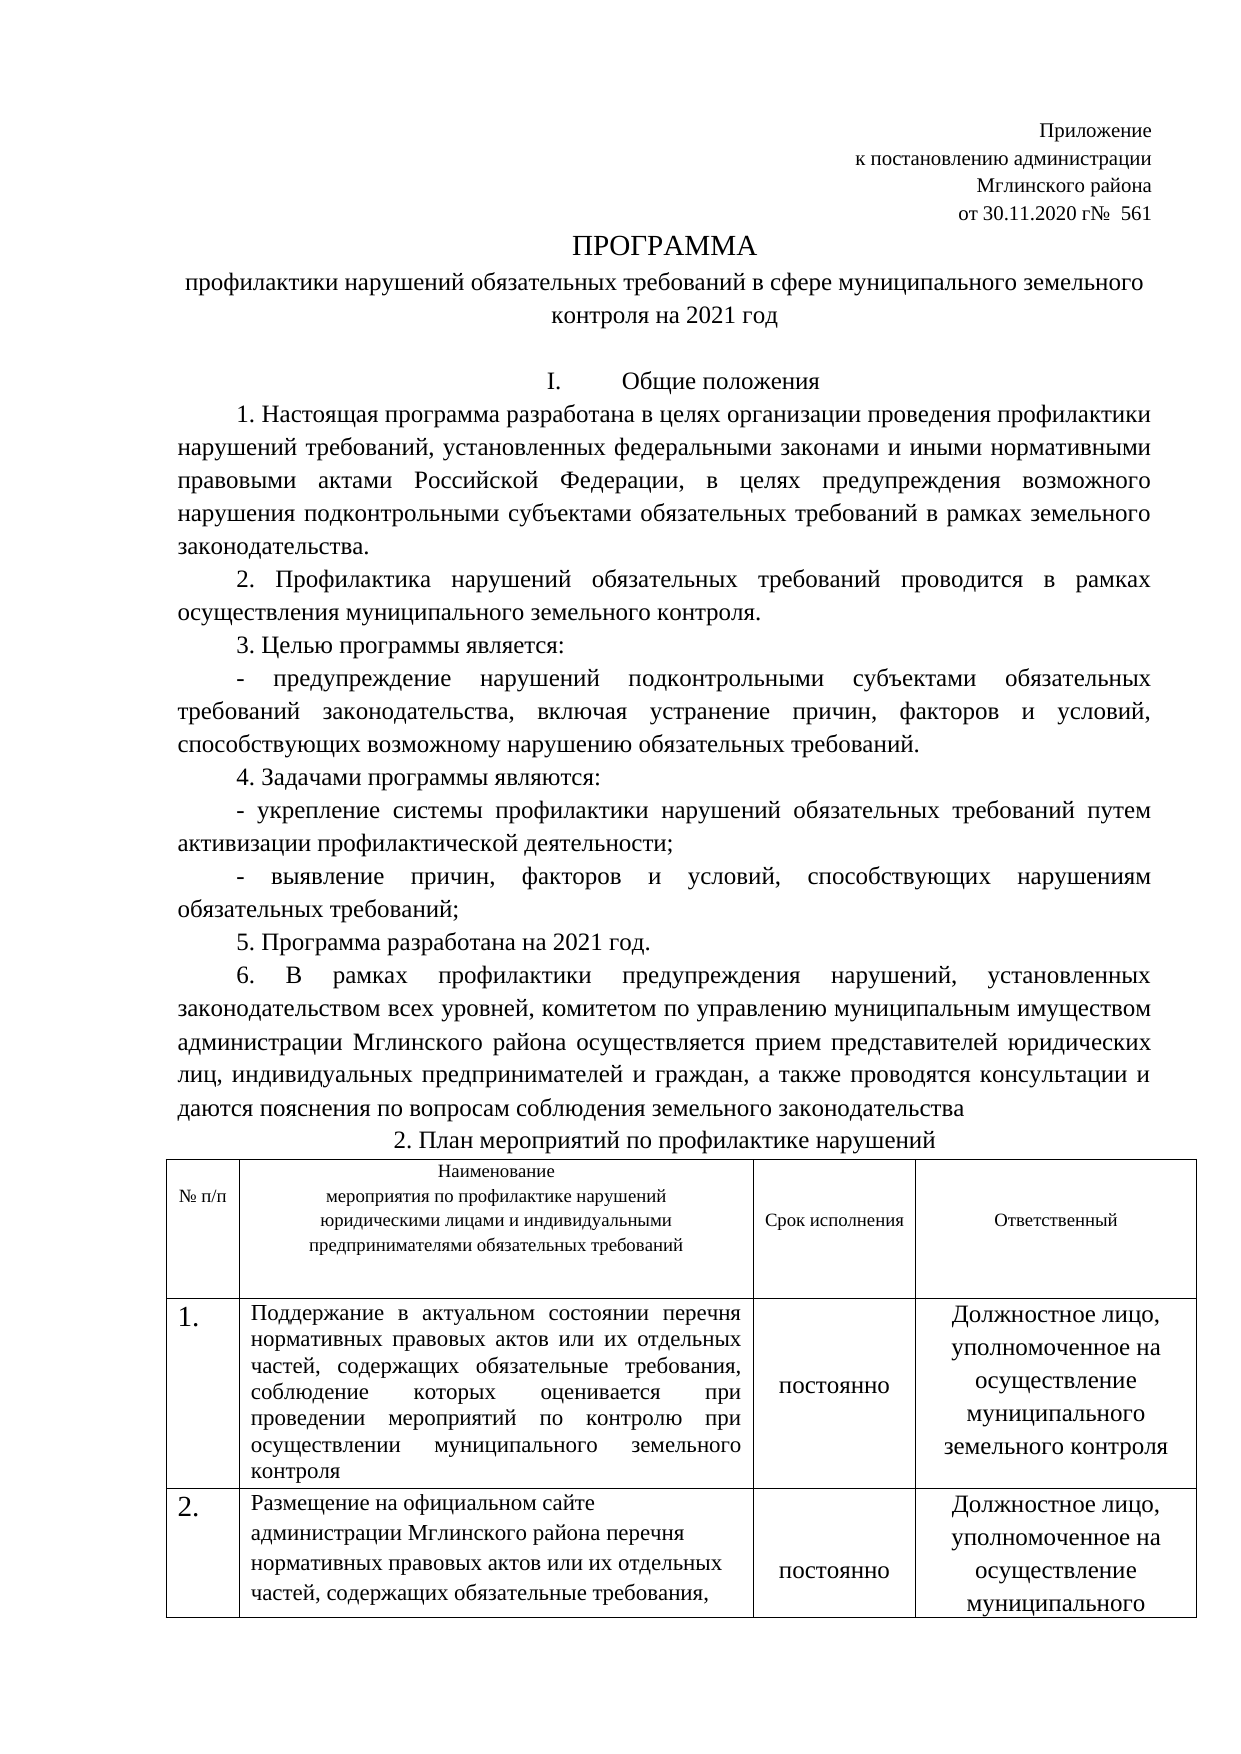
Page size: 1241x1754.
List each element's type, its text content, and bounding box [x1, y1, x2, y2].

table_header Срок исполнения [754, 1160, 915, 1298]
table_cell Должностное лицо, уполномоченное на осуществление муниципального земельного контроля [916, 1299, 1196, 1488]
text 1. Настоящая программа разработана в целях организации проведения профилактики нарушений требований, установленных федеральными законами и иными нормативными правовыми актами Российской Федерации, в целях предупреждения возможного нарушения подконтрольными субъектами обязательных требований в рамках земельного законодательства. [177, 399, 1152, 560]
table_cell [916, 1489, 1196, 1617]
text - выявление причин, факторов и условий, способствующих нарушениям обязательных требований; [177, 861, 1152, 923]
table_cell 1. [167, 1299, 239, 1488]
text Мглинского района [177, 173, 1152, 197]
table_header Наименование мероприятия по профилактике нарушений юридическими лицами и индивидуальными предпринимателями обязательных требований [240, 1160, 753, 1298]
list Общие положения [215, 366, 1152, 395]
text профилактики нарушений обязательных требований в сфере муниципального земельного контроля на 2021 год [177, 267, 1152, 329]
table_cell 2. [167, 1489, 239, 1617]
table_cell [240, 1489, 753, 1617]
table_cell постоянно [754, 1299, 915, 1488]
table_cell Поддержание в актуальном состоянии перечня нормативных правовых актов или их отдельных частей, содержащих обязательные требования, соблюдение которых оценивается при проведении мероприятий по контролю при осуществлении муниципального земельного контроля [240, 1299, 753, 1488]
text 3. Целью программы является: [177, 630, 1152, 659]
text 4. Задачами программы являются: [177, 762, 1152, 791]
text - укрепление системы профилактики нарушений обязательных требований путем активизации профилактической деятельности; [177, 795, 1152, 857]
table_header Ответственный [916, 1160, 1196, 1298]
table_header № п/п [167, 1160, 239, 1298]
text - предупреждение нарушений подконтрольными субъектами обязательных требований законодательства, включая устранение причин, факторов и условий, способствующих возможному нарушению обязательных требований. [177, 663, 1152, 758]
text Программа [177, 228, 1152, 262]
text от 30.11.2020 г№ 561 [177, 201, 1152, 225]
text 2. Профилактика нарушений обязательных требований проводится в рамках осуществления муниципального земельного контроля. [177, 564, 1152, 626]
text к постановлению администрации [177, 146, 1152, 170]
text 5. Программа разработана на 2021 год. [177, 927, 1152, 956]
table_cell постоянно [754, 1489, 915, 1617]
text 6. В рамках профилактики предупреждения нарушений, установленных законодательством всех уровней, комитетом по управлению муниципальным имуществом администрации Мглинского района осуществляется прием представителей юридических лиц, индивидуальных предпринимателей и граждан, а также проводятся консультации и даются пояснения по вопросам соблюдения земельного законодательства [177, 961, 1152, 1121]
text Приложение [177, 118, 1152, 142]
text 2. План мероприятий по профилактике нарушений [177, 1126, 1152, 1154]
